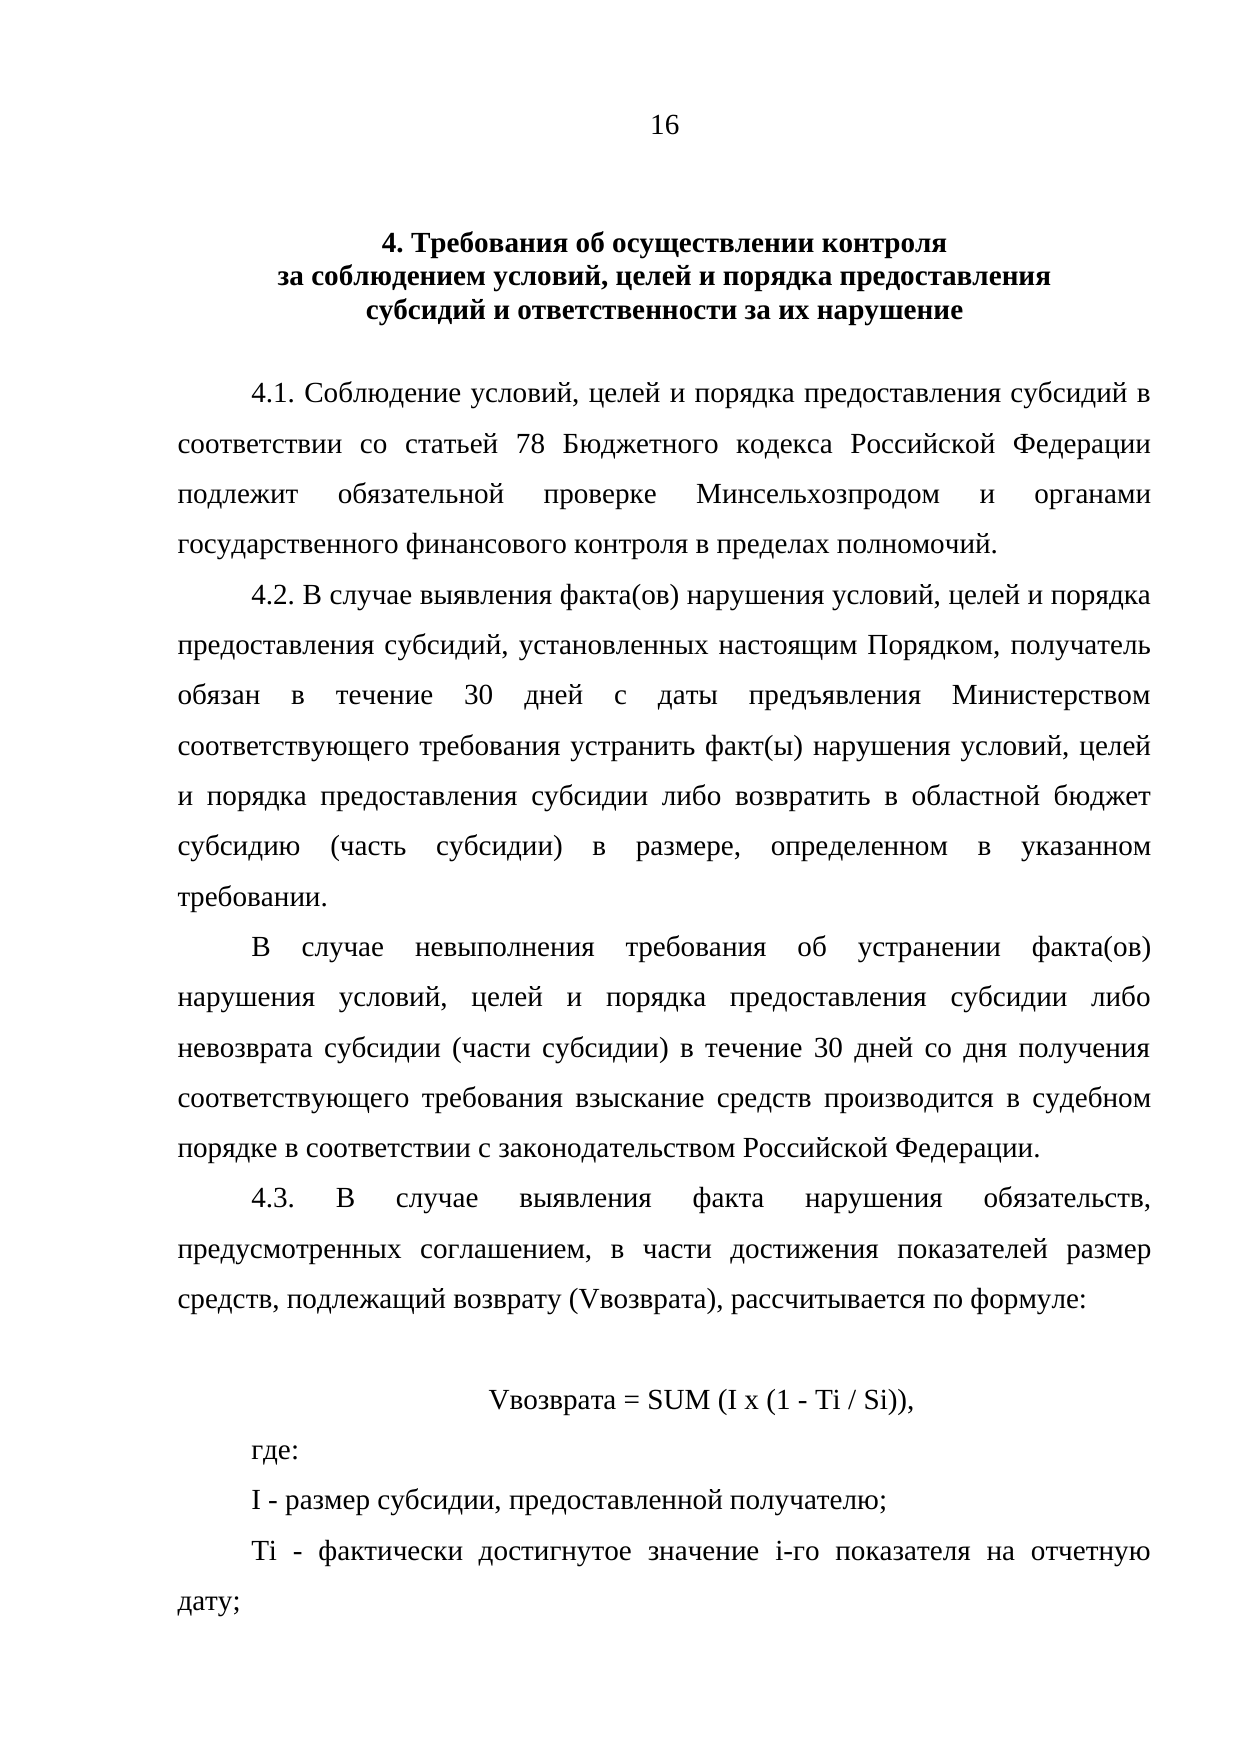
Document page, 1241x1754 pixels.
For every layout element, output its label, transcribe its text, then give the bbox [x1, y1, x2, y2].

title за соблюдением условий, целей и порядка предоставления [177, 258, 1152, 292]
text В случае невыполнения требования об устранении факта(ов) нарушения условий, целей и порядка предоставления субсидии либо невозврата субсидии (части субсидии) в течение 30 дней со дня получения соответствующего требования взыскание средств производится в судебном порядке в соответствии с законодательством Российской Федерации. [177, 929, 1152, 1164]
text Vвозврата = SUM (I x (1 - Тi / Si)), [177, 1382, 1152, 1415]
text I - размер субсидии, предоставленной получателю; [177, 1482, 1152, 1516]
text 4.2. В случае выявления факта(ов) нарушения условий, целей и порядка предоставления субсидий, установленных настоящим Порядком, получатель обязан в течение 30 дней с даты предъявления Министерством соответствующего требования устранить факт(ы) нарушения условий, целей и порядка предоставления субсидии либо возвратить в областной бюджет субсидию (часть субсидии) в размере, определенном в указанном требовании. [177, 577, 1152, 912]
text 4.3. В случае выявления факта нарушения обязательств, предусмотренных соглашением, в части достижения показателей размер средств, подлежащий возврату (Vвозврата), рассчитывается по формуле: [177, 1181, 1152, 1315]
text где: [177, 1432, 1152, 1466]
title 4. Требования об осуществлении контроля [177, 225, 1152, 258]
text 4.1. Соблюдение условий, целей и порядка предоставления субсидий в соответствии со статьей 78 Бюджетного кодекса Российской Федерации подлежит обязательной проверке Минсельхозпродом и органами государственного финансового контроля в пределах полномочий. [177, 376, 1152, 560]
title субсидий и ответственности за их нарушение [177, 292, 1152, 325]
text Ti - фактически достигнутое значение i-го показателя на отчетную дату; [177, 1533, 1152, 1617]
